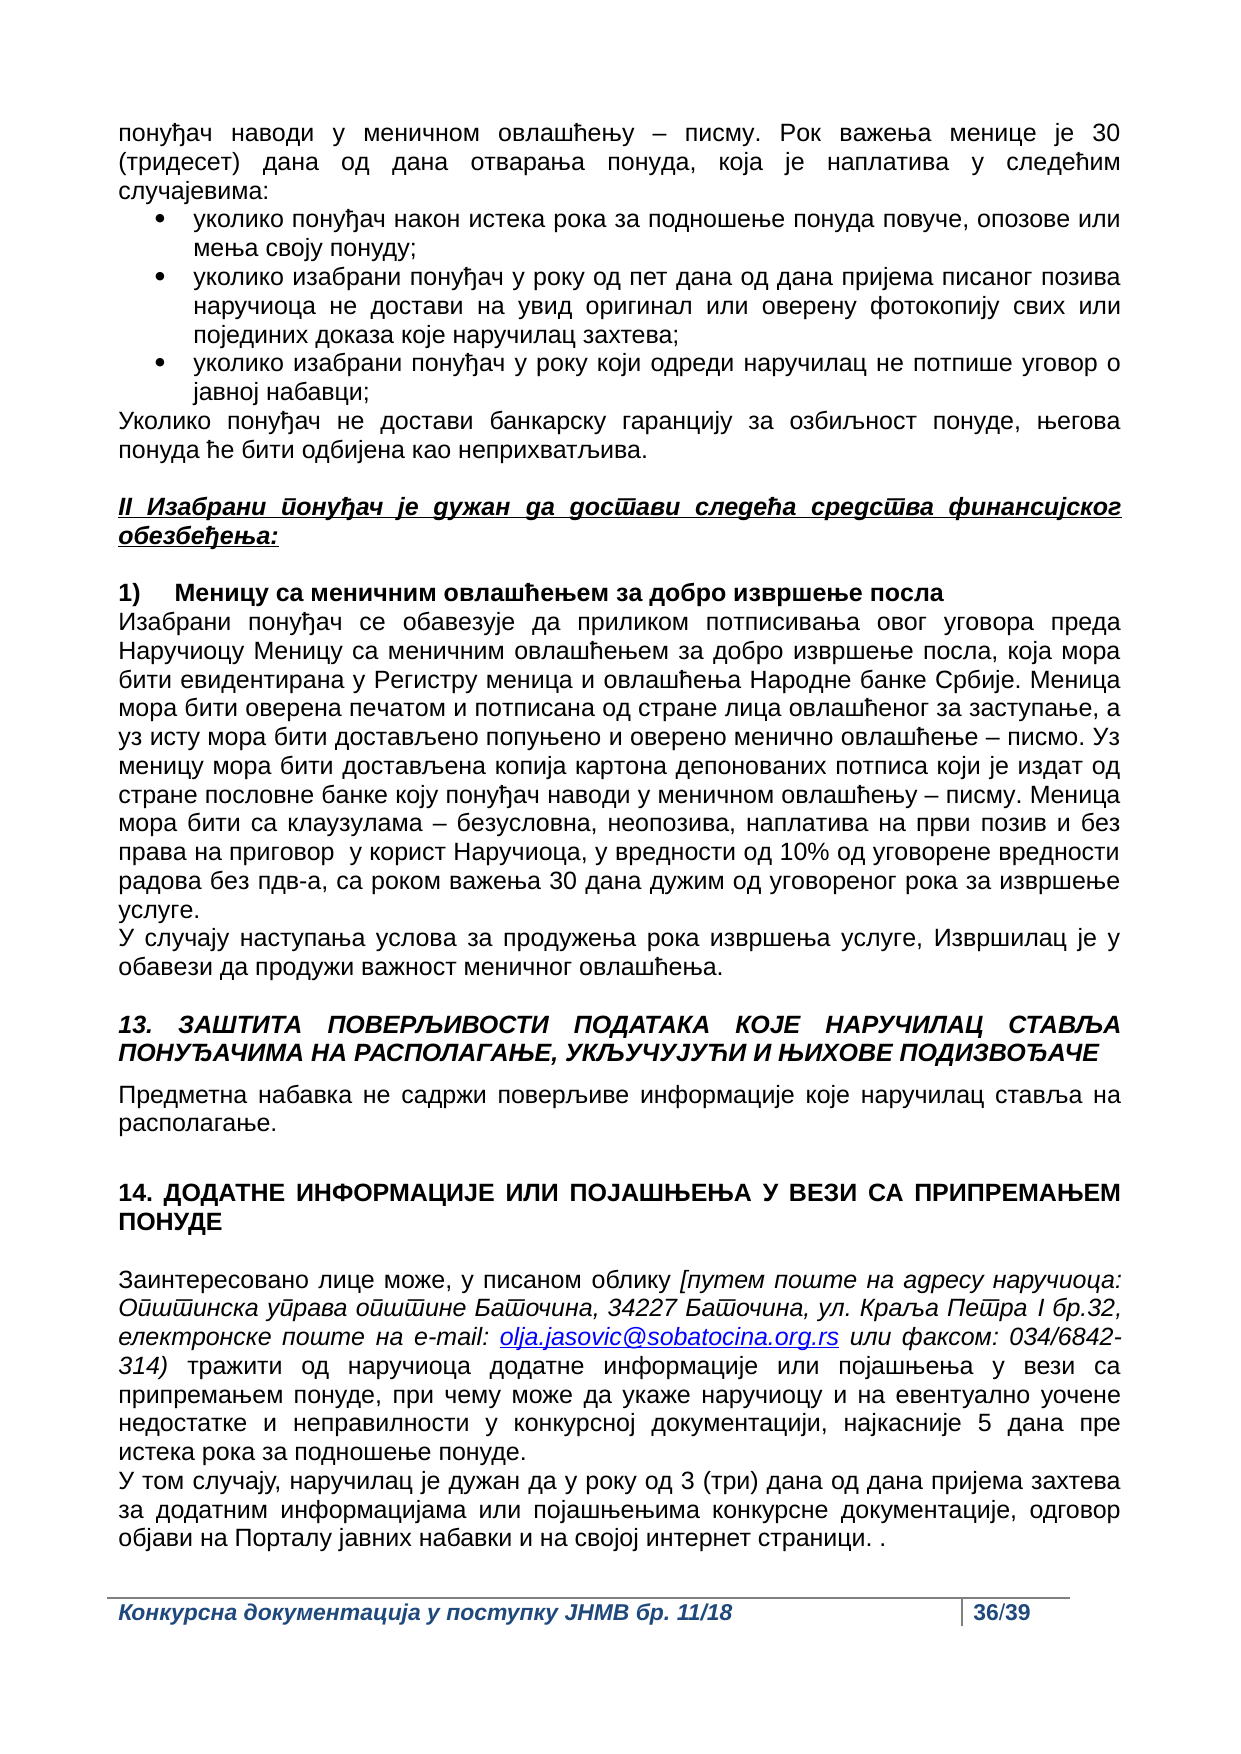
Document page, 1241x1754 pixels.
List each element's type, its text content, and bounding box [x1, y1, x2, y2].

text 13. ЗАШТИТА ПОВЕРЉИВОСТИ ПОДАТАКА КОЈЕ НАРУЧИЛАЦ СТАВЉА ПОНУЂАЧИМА НА РАСПОЛАГАЊЕ, УКЉУЧУЈУЋИ И ЊИХОВЕ ПОДИЗВОЂАЧЕ [118, 1010, 1122, 1067]
text Предметна набавка не садржи поверљиве информације које наручилац ставља на располагање. [118, 1080, 1122, 1137]
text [118, 118, 1122, 204]
text У случају наступања услова за продужења рока извршења услуге, Извршилац је у обавези да продужи важност меничног овлашћења. [118, 923, 1122, 981]
text Уколико понуђач не достави банкарску гаранцију за озбиљност понуде, његова понуда ће бити одбијена као неприхватљива. [118, 406, 1122, 463]
text Изабрани понуђач се обавезује да приликом потписивања овог уговора преда Наручиоцу Меницу са меничним овлашћењем за добро извршење посла, која мора бити евидентирана у Регистру меница и овлашћења Народне банке Србије. Меница мора бити оверена печатом и потписана од стране лица овлашћеног за заступање, а уз исту мора бити достављено попуњено и оверено менично овлашћење – писмо. Уз меницу мора бити достављена копија картона депонованих потписа који је издат од стране пословне банке коју понуђач наводи у меничном овлашћењу – писму. Меница мора бити са клаузулама – безусловна, неопозива, наплатива на први позив и без права на приговор у корист Наручиоца, у вредности од 10% од уговорене вредности радова без пдв-а, са роком важења 30 дана дужим од уговореног рока за извршење услуге. [118, 607, 1122, 923]
text 14. ДОДАТНЕ ИНФОРМАЦИЈЕ ИЛИ ПОЈАШЊЕЊА У ВЕЗИ СА ПРИПРЕМАЊЕМ ПОНУДЕ [118, 1178, 1122, 1236]
text Заинтересовано лице може, у писаном облику [путем поште на адресу наручиоца: Општинска управа општине Баточина, 34227 Баточина, ул. Краља Петра I бр.32, електронске поште на e-mail: olja.jasovic@sobatocina.org.rs или факсом: 034/6842-314) тражити од наручиоца додатне информације или појашњења у вези са припремањем понуде, при чему може да укаже наручиоцу и на евентуално уочене недостатке и неправилности у конкурсној документацији, најкасније 5 дана пре истека рока за подношење понуде. [118, 1265, 1122, 1466]
text У том случају, наручилац је дужан да у року од 3 (три) дана од дана пријема захтева за додатним информацијама или појашњењима конкурсне документације, одговор објави на Порталу јавних набавки и на својој интернет страници. . [118, 1466, 1122, 1552]
list Меницу са меничним овлашћењем за добро извршење посла [118, 578, 1122, 607]
list уколико изабрани понуђач у року од пет дана од дана пријема писаног позива наручиоца не достави на увид оригинал или оверену фотокопију свих или појединих доказа које наручилац захтева; [156, 262, 1122, 348]
list уколико понуђач након истека рока за подношење понуда повуче, опозове или мења своју понуду; [156, 204, 1122, 262]
text II Изабрани понуђач је дужан да достави следећа средства финансијског обезбеђења: [118, 518, 1122, 550]
text II Изабрани понуђач је дужан да достави следећа средства финансијског обезбеђења: [118, 492, 1122, 517]
list уколико изабрани понуђач у року који одреди наручилац не потпише уговор о јавној набавци; [156, 348, 1122, 406]
